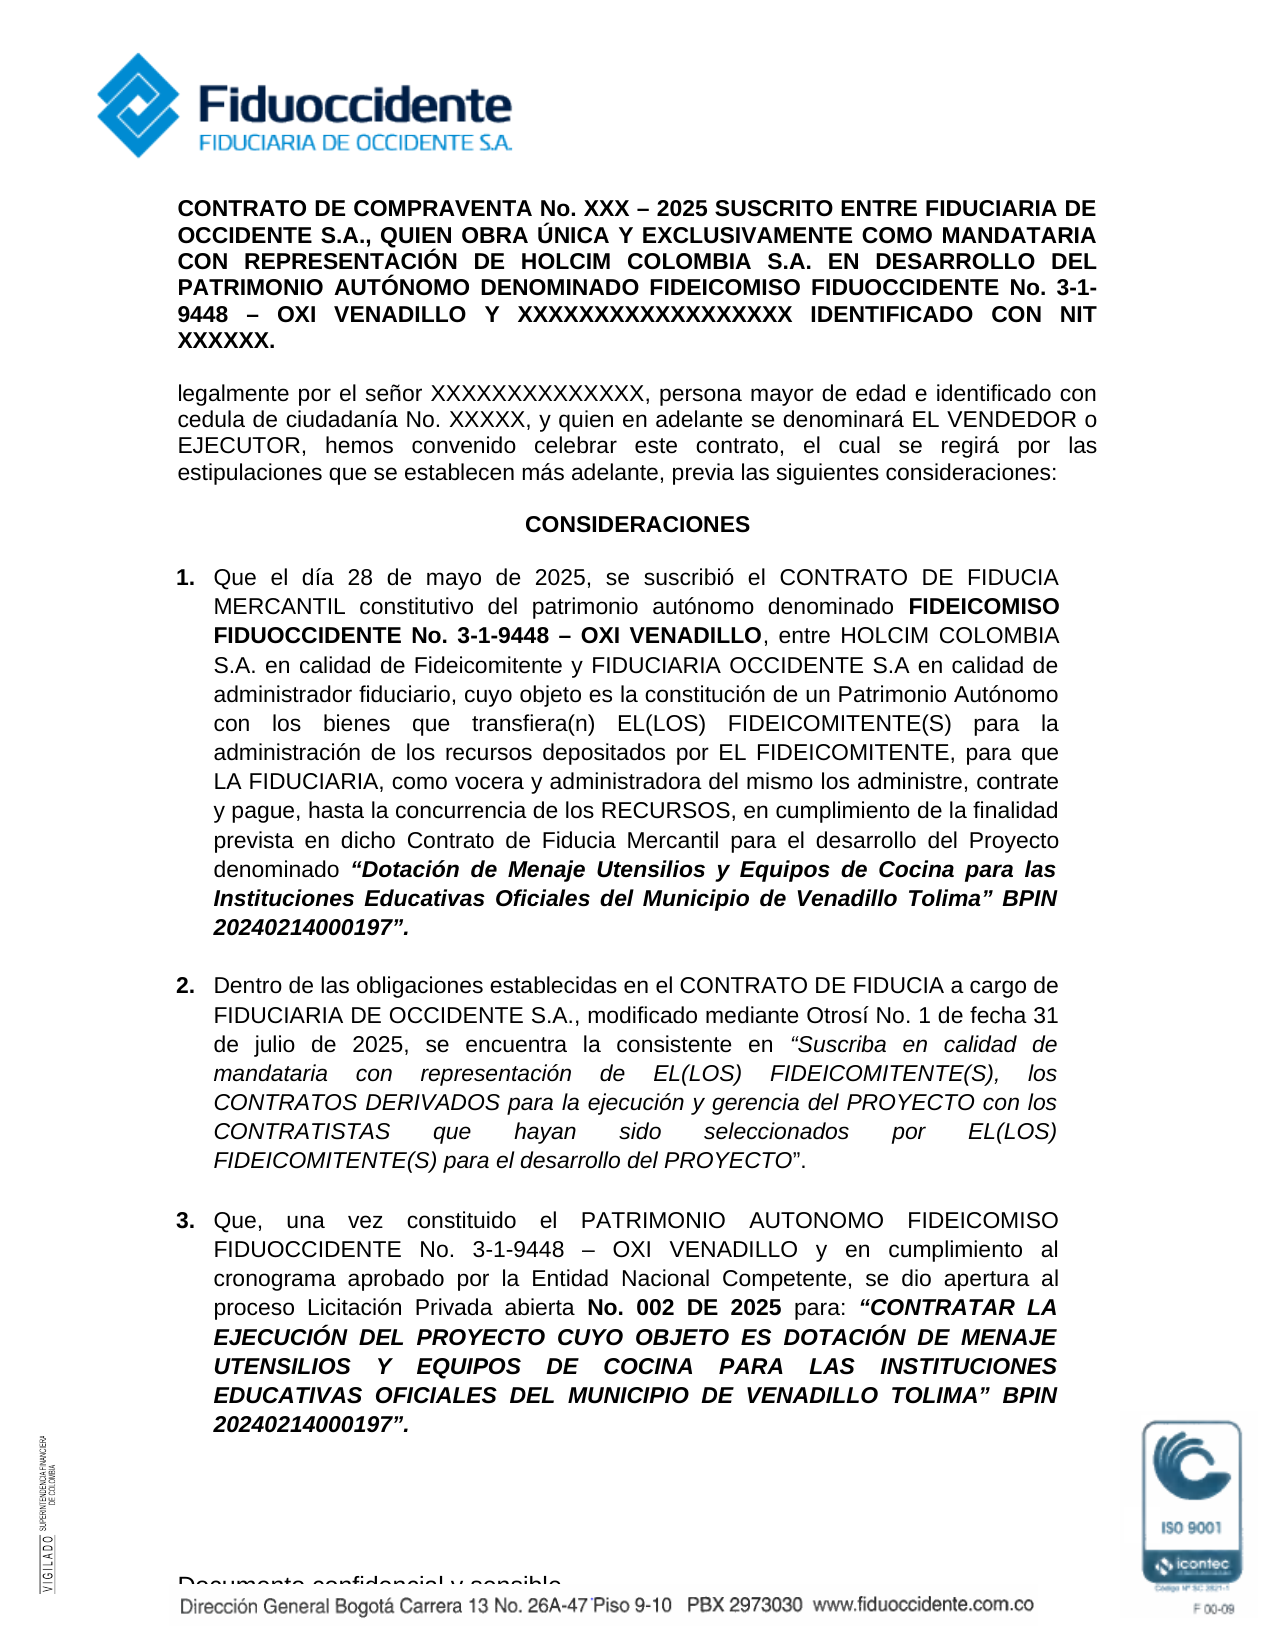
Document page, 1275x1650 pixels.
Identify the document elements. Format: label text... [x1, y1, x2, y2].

list Que, una vez constituido el PATRIMONIO AUTONOMO FIDEICOMISO FIDUOCCIDENTE No. 3-1-9448 – OXI VENADILLO y en cumplimiento al cronograma aprobado por la Entidad Nacional Competente, se dio apertura al proceso Licitación Privada abierta No. 002 DE 2025 para: “CONTRATAR LA EJECUCIÓN DEL PROYECTO CUYO OBJETO ES DOTACIÓN DE MENAJE UTENSILIOS Y EQUIPOS DE COCINA PARA LAS INSTITUCIONES EDUCATIVAS OFICIALES DEL MUNICIPIO DE VENADILLO TOLIMA” BPIN 20240214000197”. [176, 1207, 1060, 1437]
picture [39, 1436, 55, 1594]
picture [88, 29, 552, 196]
picture [169, 1584, 1038, 1626]
picture [1120, 1411, 1258, 1618]
list Dentro de las obligaciones establecidas en el CONTRATO DE FIDUCIA a cargo de FIDUCIARIA DE OCCIDENTE S.A., modificado mediante Otrosí No. 1 de fecha 31 de julio de 2025, se encuentra la consistente en “Suscriba en calidad de mandataria con representación de EL(LOS) FIDEICOMITENTE(S), los CONTRATOS DERIVADOS para la ejecución y gerencia del PROYECTO con los CONTRATISTAS que hayan sido seleccionados por EL(LOS) FIDEICOMITENTE(S) para el desarrollo del PROYECTO”. [176, 972, 1060, 1174]
list Que el día 28 de mayo de 2025, se suscribió el CONTRATO DE FIDUCIA MERCANTIL constitutivo del patrimonio autónomo denominado FIDEICOMISO FIDUOCCIDENTE No. 3-1-9448 – OXI VENADILLO, entre HOLCIM COLOMBIA S.A. en calidad de Fideicomitente y FIDUCIARIA OCCIDENTE S.A en calidad de administrador fiduciario, cuyo objeto es la constitución de un Patrimonio Autónomo con los bienes que transfiera(n) EL(LOS) FIDEICOMITENTE(S) para la administración de los recursos depositados por EL FIDEICOMITENTE, para que LA FIDUCIARIA, como vocera y administradora del mismo los administre, contrate y pague, hasta la concurrencia de los RECURSOS, en cumplimiento de la finalidad prevista en dicho Contrato de Fiducia Mercantil para el desarrollo del Proyecto denominado “Dotación de Menaje Utensilios y Equipos de Cocina para las Instituciones Educativas Oficiales del Municipio de Venadillo Tolima” BPIN 20240214000197”. [176, 564, 1060, 941]
text CONSIDERACIONES [177, 511, 1098, 538]
